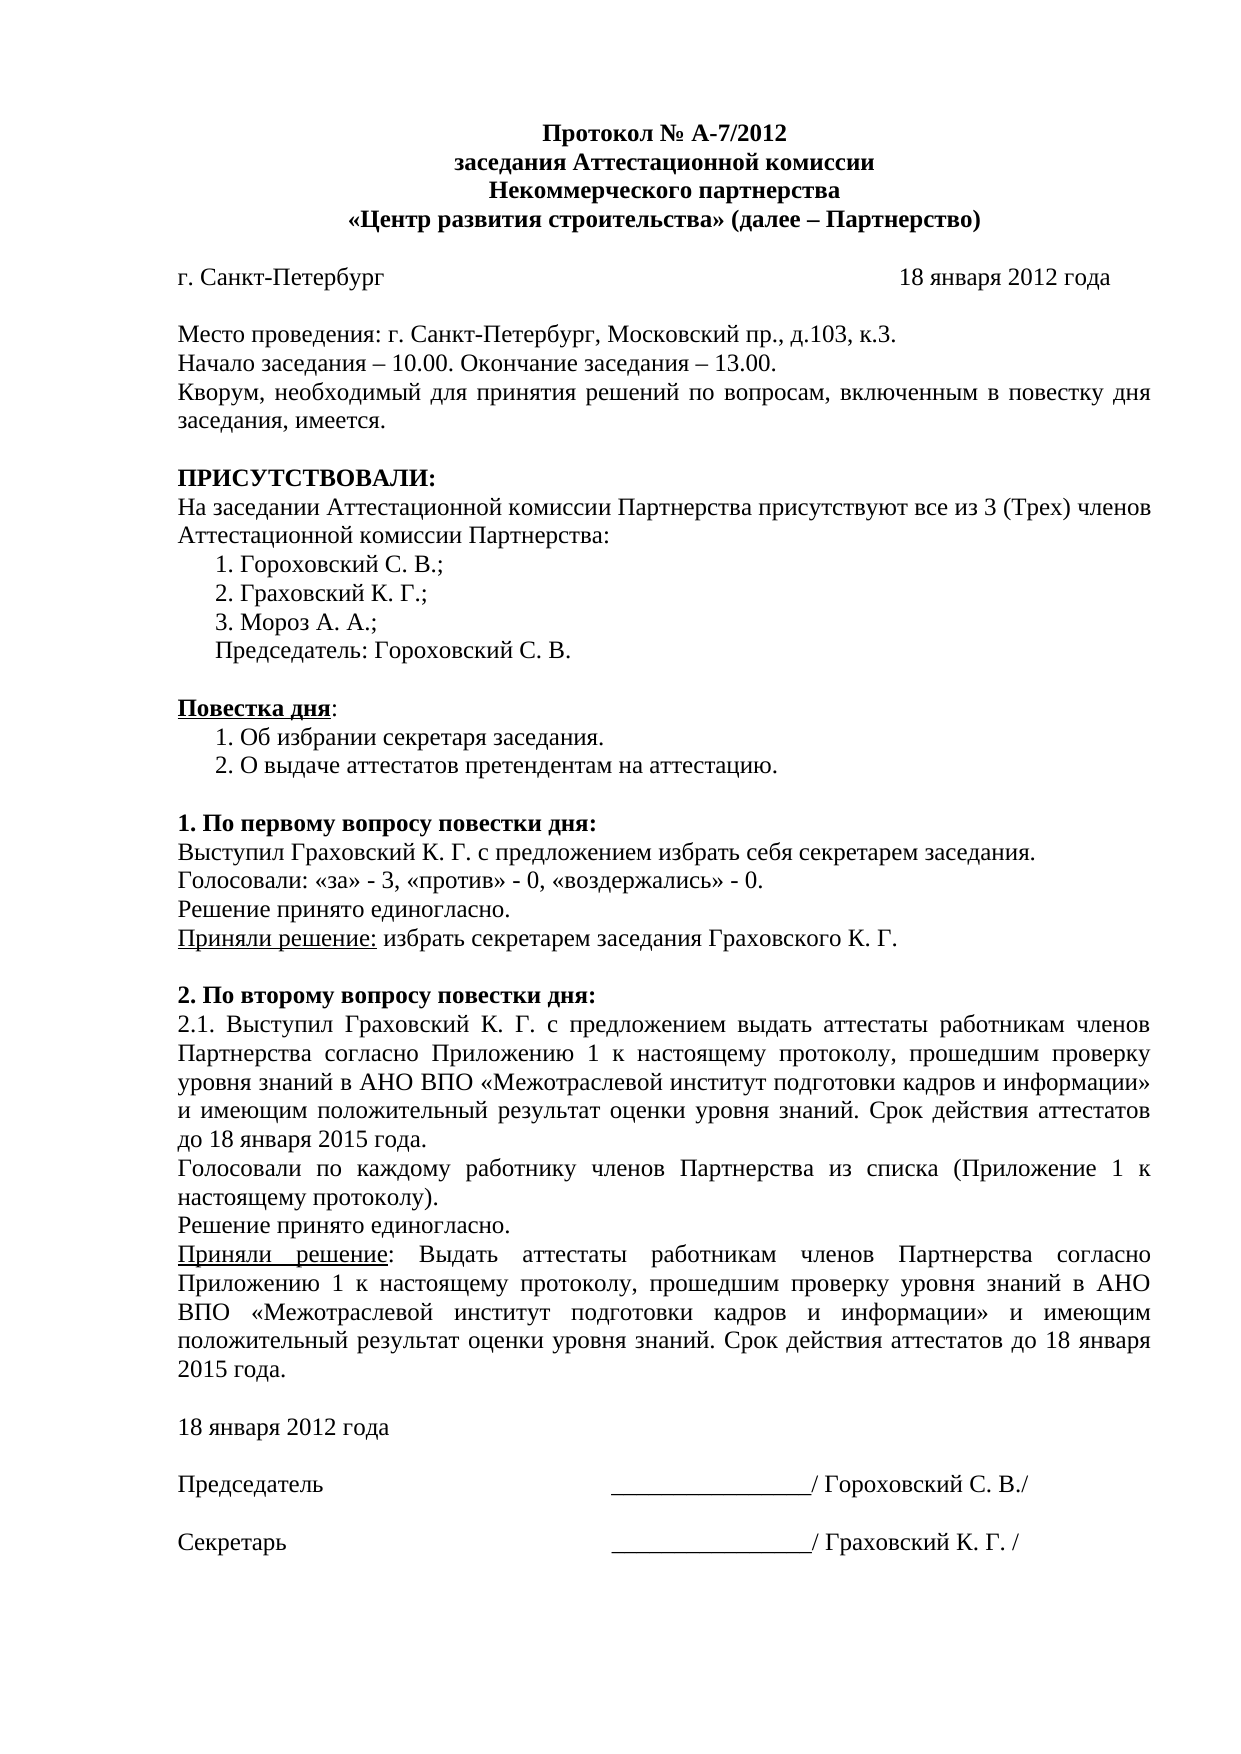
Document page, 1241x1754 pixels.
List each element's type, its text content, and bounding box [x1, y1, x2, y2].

text 1. Гороховский С. В.; [215, 549, 1152, 578]
text 2.1. Выступил Граховский К. Г. с предложением выдать аттестаты работникам членов Партнерства согласно Приложению 1 к настоящему протоколу, прошедшим проверку уровня знаний в АНО ВПО «Межотраслевой институт подготовки кадров и информации» и имеющим положительный результат оценки уровня знаний. Срок действия аттестатов до 18 января 2015 года. [177, 1009, 1152, 1153]
text Выступил Граховский К. Г. с предложением избрать себя секретарем заседания. [177, 837, 1152, 866]
text «Центр развития строительства» (далее – Партнерство) [177, 204, 1152, 233]
text Повестка дня: [177, 693, 1152, 722]
text Некоммерческого партнерства [177, 176, 1152, 204]
text Место проведения: г. Санкт-Петербург, Московский пр., д.103, к.3. [177, 319, 1152, 348]
text 1. Об избрании секретаря заседания. [215, 722, 1152, 751]
text 2. О выдаче аттестатов претендентам на аттестацию. [215, 751, 1152, 779]
text Начало заседания – 10.00. Окончание заседания – 13.00. [177, 348, 1152, 377]
text заседания Аттестационной комиссии [177, 147, 1152, 176]
text 3. Мороз А. А.; [215, 607, 1152, 636]
text 2. По второму вопросу повестки дня: [177, 981, 1152, 1009]
text Решение принято единогласно. [177, 894, 1152, 923]
text Приняли решение: избрать секретарем заседания Граховского К. Г. [177, 923, 1152, 952]
text Голосовали: «за» - 3, «против» - 0, «воздержались» - 0. [177, 866, 1152, 894]
text На заседании Аттестационной комиссии Партнерства присутствуют все из 3 (Трех) членов Аттестационной комиссии Партнерства: [177, 492, 1152, 549]
text 2. Граховский К. Г.; [215, 578, 1152, 607]
text Председатель: Гороховский С. В. [215, 636, 1152, 664]
text Кворум, необходимый для принятия решений по вопросам, включенным в повестку дня заседания, имеется. [177, 377, 1152, 434]
text Приняли решение: Выдать аттестаты работникам членов Партнерства согласно Приложению 1 к настоящему протоколу, прошедшим проверку уровня знаний в АНО ВПО «Межотраслевой институт подготовки кадров и информации» и имеющим положительный результат оценки уровня знаний. Срок действия аттестатов до 18 января 2015 года. [177, 1239, 1152, 1383]
text Протокол № А-7/2012 [177, 118, 1152, 147]
text ПРИСУТСТВОВАЛИ: [177, 463, 1152, 492]
text Секретарь ________________/ Граховский К. Г. / [177, 1527, 1152, 1556]
text г. Санкт-Петербург 18 января 2012 года [177, 262, 1152, 291]
text 1. По первому вопросу повестки дня: [177, 808, 1152, 837]
text 18 января 2012 года [177, 1412, 1152, 1441]
text Председатель ________________/ Гороховский С. В. / [177, 1469, 1152, 1498]
text Голосовали по каждому работнику членов Партнерства из списка (Приложение 1 к настоящему протоколу). [177, 1153, 1152, 1211]
text Решение принято единогласно. [177, 1211, 1152, 1239]
